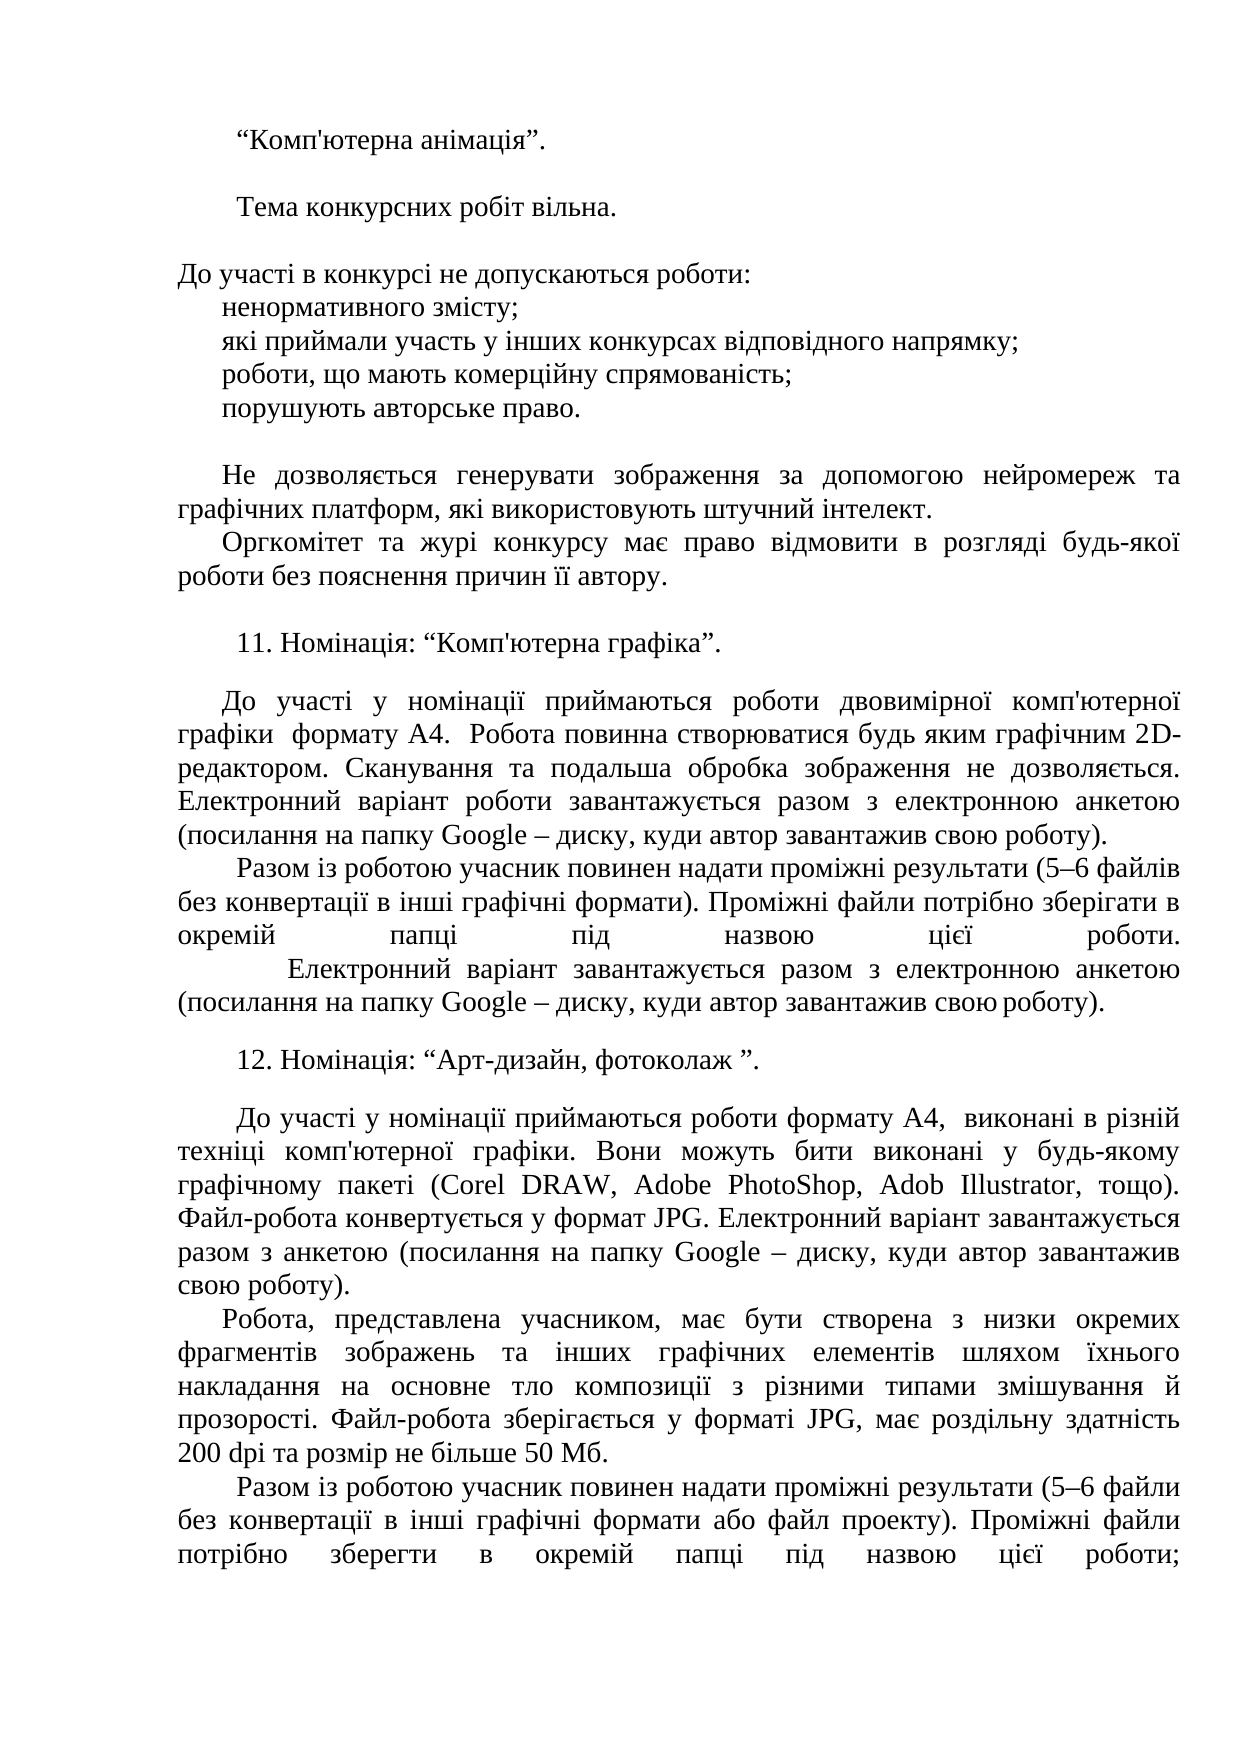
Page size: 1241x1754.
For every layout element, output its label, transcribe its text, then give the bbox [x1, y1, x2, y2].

text роботи, що мають комерційну спрямованість; [177, 357, 1181, 390]
text які приймали участь у інших конкурсах відповідного напрямку; [177, 323, 1181, 357]
text ненормативного змісту; [177, 289, 1181, 323]
text До участі у номінації приймаються роботи формату A4, виконані в різній техніці комп'ютерної графіки. Вони можуть бити виконані у будь-якому графічному пакеті (Corel DRAW, Adobе PhotoShop, Adob Illustrator, тощо). Файл-робота конвертується у формат JPG. Електронний варіант завантажується разом з анкетою (посилання на папку Google – диску, куди автор завантажив свою роботу). [177, 1100, 1181, 1301]
text До участі у номінації приймаються роботи двовимірної комп'ютерної графіки формату A4. Робота повинна створюватися будь яким графічним 2D-редактором. Сканування та подальша обробка зображення не дозволяється. Електронний варіант роботи завантажується разом з електронною анкетою (посилання на папку Google – диску, куди автор завантажив свою роботу). [177, 683, 1181, 850]
text Робота, представлена учасником, має бути створена з низки окремих фрагментів зображень та інших графічних елементів шляхом їхнього накладання на основне тло композиції з різними типами змішування й прозорості. Файл-робота зберігається у форматі JPG, має роздільну здатність 200 dpi та розмір не більше 50 Мб. [177, 1301, 1181, 1469]
text Разом із роботою учасник повинен надати проміжні результати (5–6 файлів без конвертації в інші графічні формати). Проміжні файли потрібно зберігати в окремій папці під назвою цієї роботи. Електронний варіант завантажується разом з електронною анкетою (посилання на папку Google – диску, куди автор завантажив свою роботу). [177, 850, 1181, 1042]
text До участі в конкурсі не допускаються роботи: [177, 256, 1181, 289]
text 11. Номінація: “Комп'ютерна графіка”. [177, 625, 1181, 683]
text порушують авторське право. [177, 390, 1181, 424]
text Оргкомітет та журі конкурсу має право відмовити в розгляді будь-якої роботи без пояснення причин її автору. [177, 524, 1181, 591]
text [177, 1469, 1181, 1569]
text Тема конкурсних робіт вільна. [177, 189, 1181, 222]
text “Комп'ютерна анімація”. [177, 122, 1181, 155]
text 12. Номінація: “Арт-дизайн, фотоколаж ”. [177, 1042, 1181, 1100]
text Не дозволяється генерувати зображення за допомогою нейромереж та графічних платформ, які використовують штучний інтелект. [177, 457, 1181, 524]
